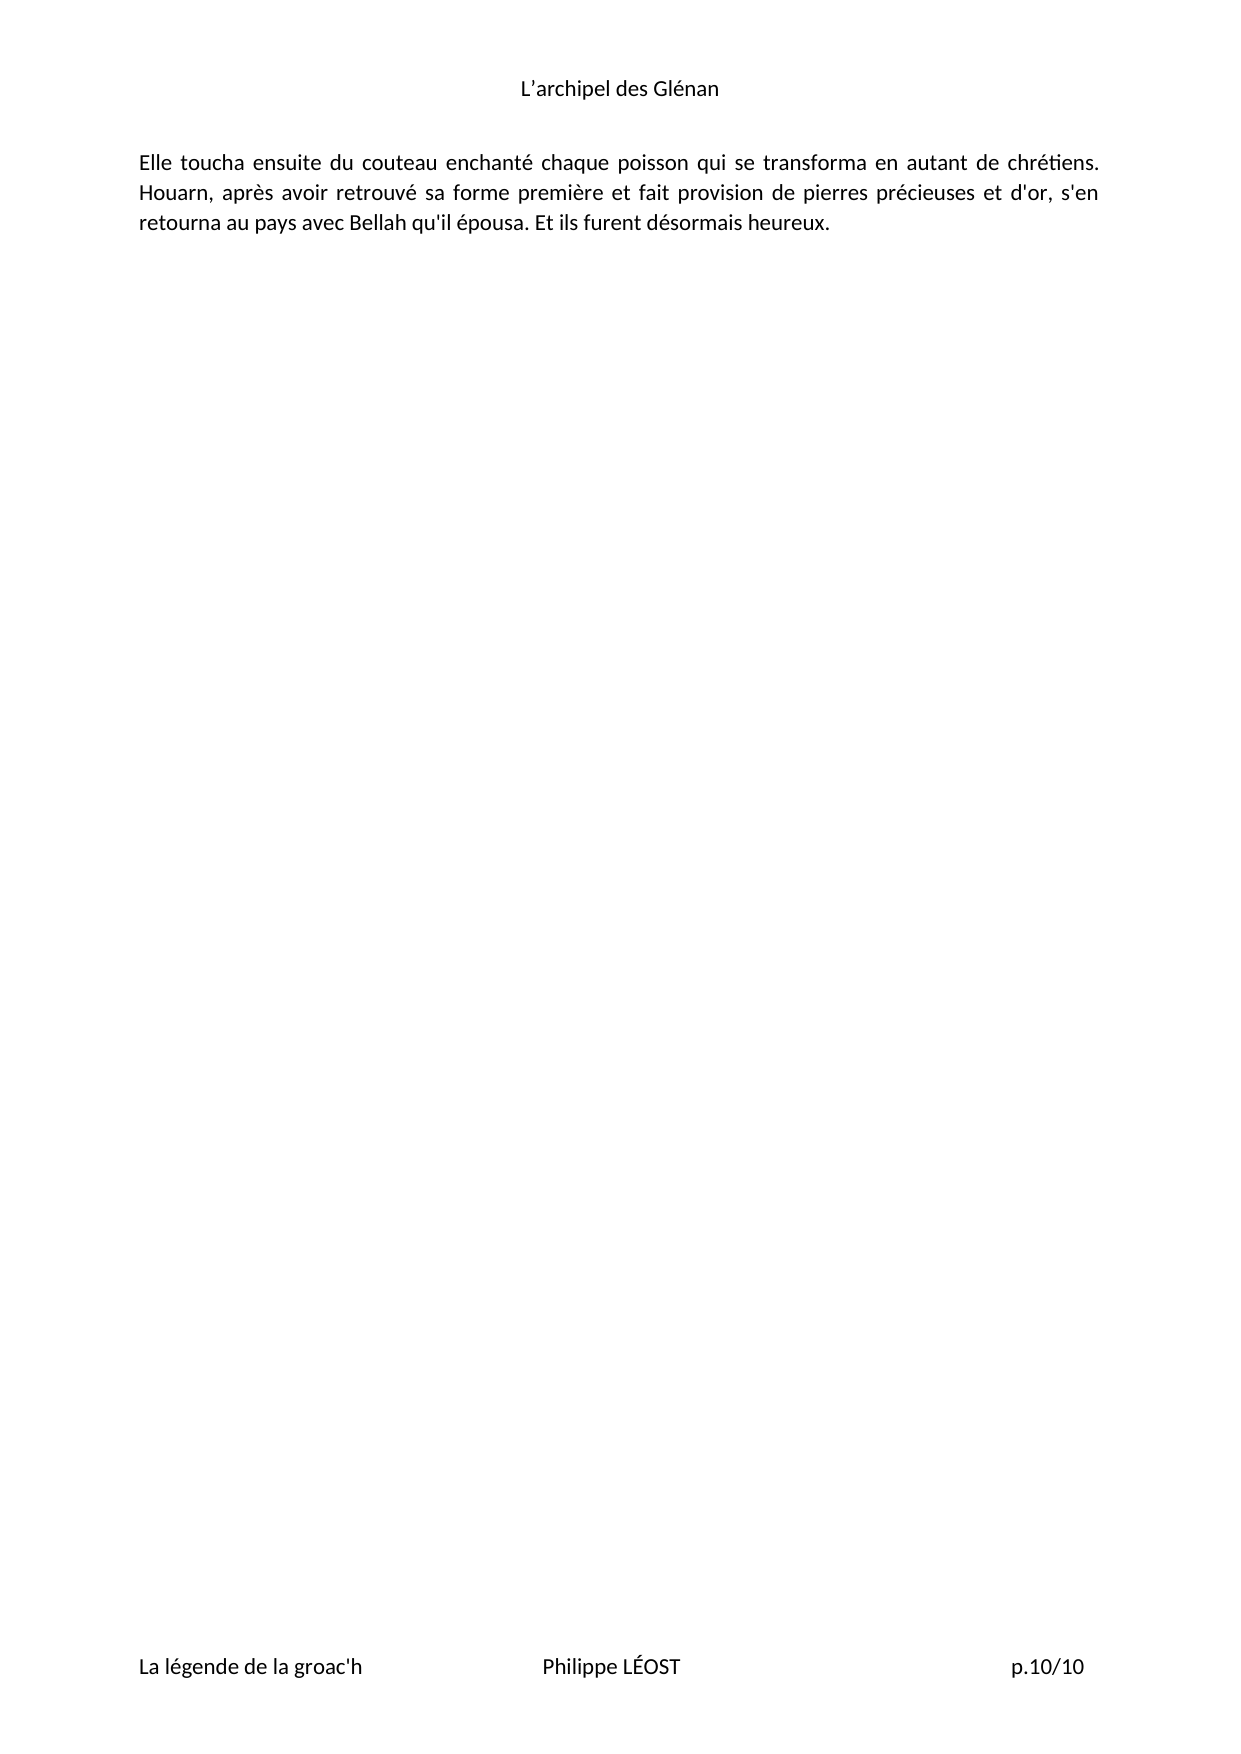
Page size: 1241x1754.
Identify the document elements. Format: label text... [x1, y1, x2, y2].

text Elle toucha ensuite du couteau enchanté chaque poisson qui se transforma en autant de chrétiens. Houarn, après avoir retrouvé sa forme première et fait provision de pierres précieuses et d'or, s'en retourna au pays avec Bellah qu'il épousa. Et ils furent désormais heureux. [139, 148, 1101, 236]
